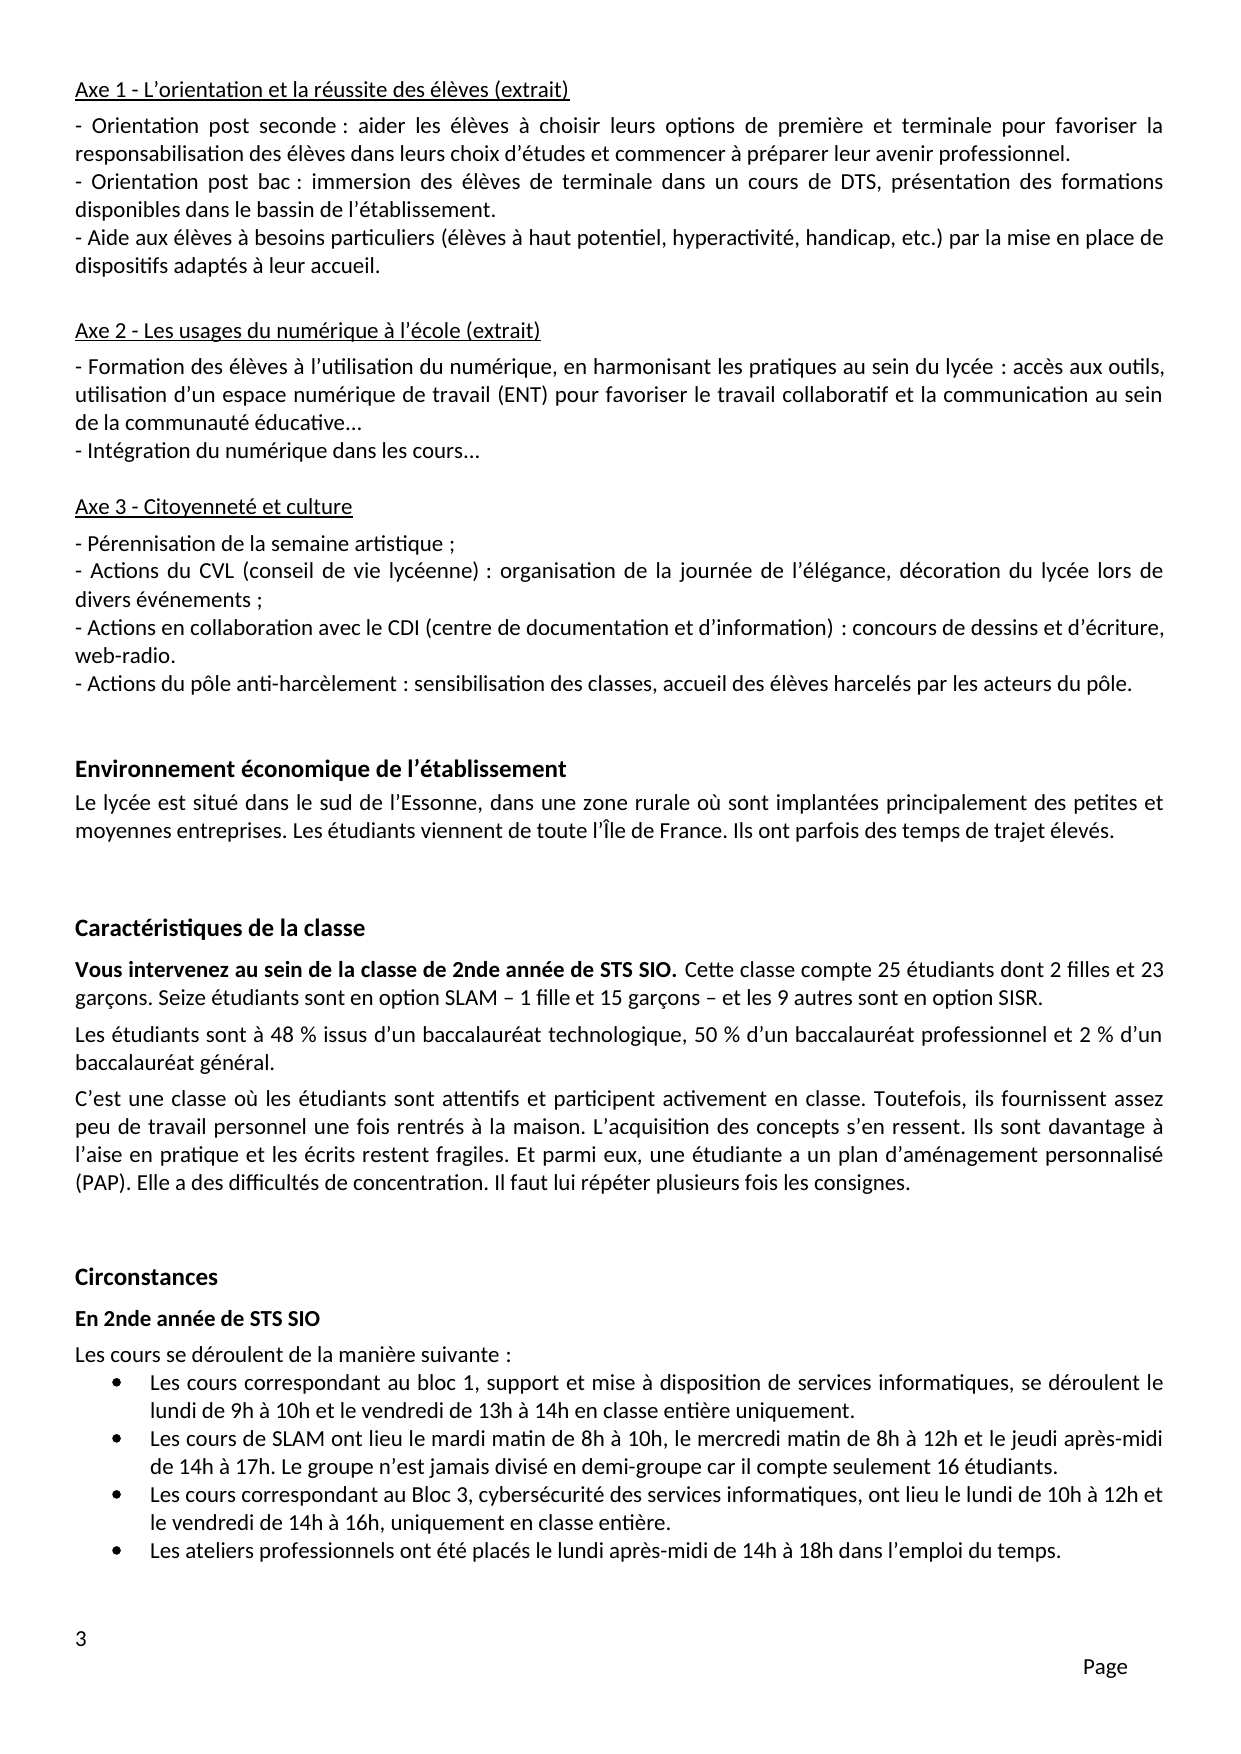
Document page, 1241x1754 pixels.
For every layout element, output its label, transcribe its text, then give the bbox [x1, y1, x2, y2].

text Environnement économique de l’établissement [75, 753, 1165, 783]
text - Orientation post seconde : aider les élèves à choisir leurs options de première et terminale pour favoriser la responsabilisation des élèves dans leurs choix d’études et commencer à préparer leur avenir professionnel. [75, 111, 1165, 167]
text Axe 1 - L’orientation et la réussite des élèves (extrait) [75, 75, 1165, 103]
list Les cours correspondant au Bloc 3, cybersécurité des services informatiques, ont lieu le lundi de 10h à 12h et le vendredi de 14h à 16h, uniquement en classe entière. [112, 1480, 1165, 1536]
text En 2nde année de STS SIO [75, 1304, 1165, 1332]
text - Pérennisation de la semaine artistique ; [75, 529, 1165, 557]
text Les étudiants sont à 48 % issus d’un baccalauréat technologique, 50 % d’un baccalauréat professionnel et 2 % d’un baccalauréat général. [75, 1020, 1165, 1076]
text - Actions du pôle anti-harcèlement : sensibilisation des classes, accueil des élèves harcelés par les acteurs du pôle. [75, 669, 1165, 697]
text Circonstances [75, 1261, 1165, 1291]
list Les ateliers professionnels ont été placés le lundi après-midi de 14h à 18h dans l’emploi du temps. [112, 1536, 1165, 1564]
text - Actions en collaboration avec le CDI (centre de documentation et d’information) : concours de dessins et d’écriture, web-radio. [75, 613, 1165, 669]
list Les cours de SLAM ont lieu le mardi matin de 8h à 10h, le mercredi matin de 8h à 12h et le jeudi après-midi de 14h à 17h. Le groupe n’est jamais divisé en demi-groupe car il compte seulement 16 étudiants. [112, 1424, 1165, 1480]
text - Formation des élèves à l’utilisation du numérique, en harmonisant les pratiques au sein du lycée : accès aux outils, utilisation d’un espace numérique de travail (ENT) pour favoriser le travail collaboratif et la communication au sein de la communauté éducative... [75, 352, 1165, 436]
text Axe 2 - Les usages du numérique à l’école (extrait) [75, 316, 1165, 344]
text - Orientation post bac : immersion des élèves de terminale dans un cours de DTS, présentation des formations disponibles dans le bassin de l’établissement. [75, 167, 1165, 223]
text C’est une classe où les étudiants sont attentifs et participent activement en classe. Toutefois, ils fournissent assez peu de travail personnel une fois rentrés à la maison. L’acquisition des concepts s’en ressent. Ils sont davantage à l’aise en pratique et les écrits restent fragiles. Et parmi eux, une étudiante a un plan d’aménagement personnalisé (PAP). Elle a des difficultés de concentration. Il faut lui répéter plusieurs fois les consignes. [75, 1084, 1165, 1196]
text Vous intervenez au sein de la classe de 2nde année de STS SIO. Cette classe compte 25 étudiants dont 2 filles et 23 garçons. Seize étudiants sont en option SLAM – 1 fille et 15 garçons – et les 9 autres sont en option SISR. [75, 955, 1165, 1011]
text - Intégration du numérique dans les cours... [75, 436, 1165, 464]
text Le lycée est situé dans le sud de l’Essonne, dans une zone rurale où sont implantées principalement des petites et moyennes entreprises. Les étudiants viennent de toute l’Île de France. Ils ont parfois des temps de trajet élevés. [75, 788, 1165, 844]
text - Aide aux élèves à besoins particuliers (élèves à haut potentiel, hyperactivité, handicap, etc.) par la mise en place de dispositifs adaptés à leur accueil. [75, 223, 1165, 279]
text Caractéristiques de la classe [75, 912, 1165, 943]
text Axe 3 - Citoyenneté et culture [75, 492, 1165, 520]
text - Actions du CVL (conseil de vie lycéenne) : organisation de la journée de l’élégance, décoration du lycée lors de divers événements ; [75, 557, 1165, 613]
list Les cours correspondant au bloc 1, support et mise à disposition de services informatiques, se déroulent le lundi de 9h à 10h et le vendredi de 13h à 14h en classe entière uniquement. [112, 1368, 1165, 1424]
text Les cours se déroulent de la manière suivante : [75, 1340, 1165, 1368]
